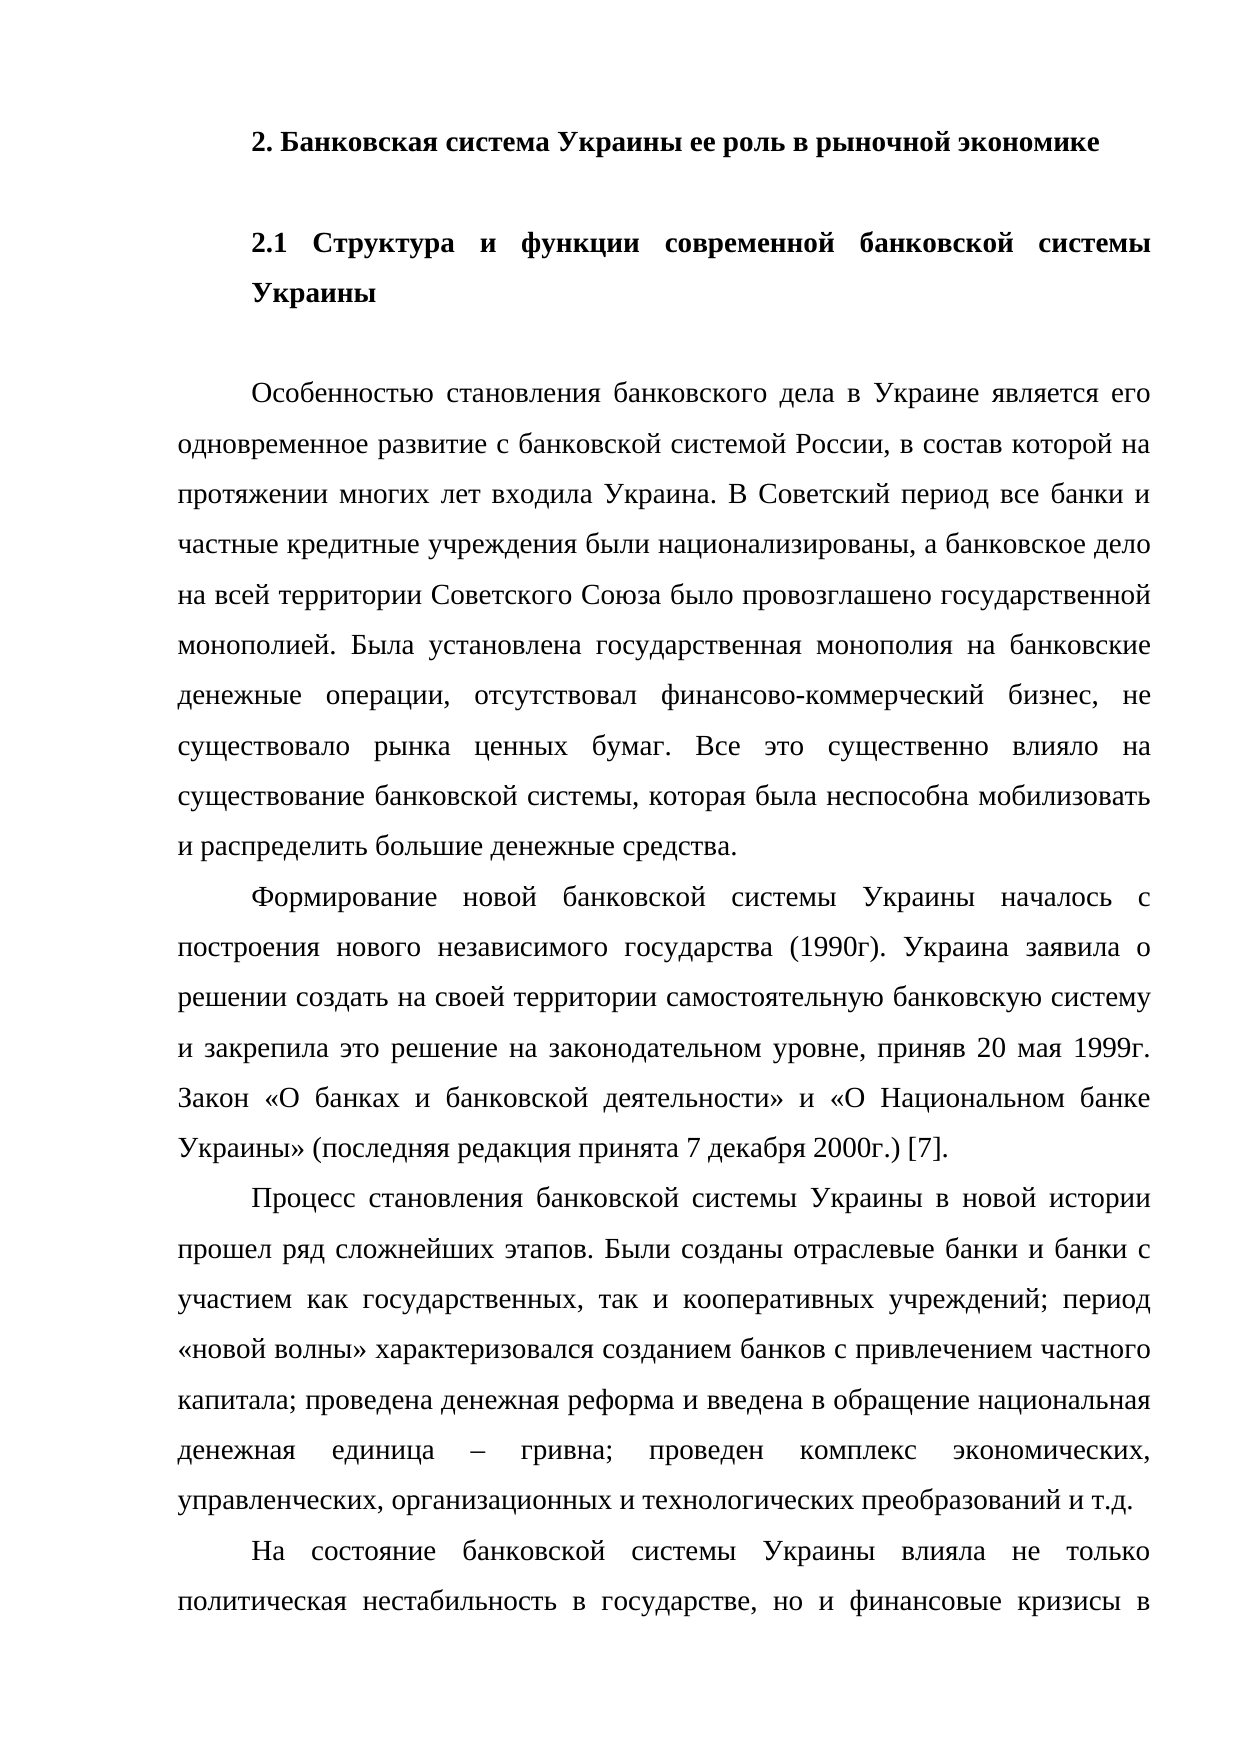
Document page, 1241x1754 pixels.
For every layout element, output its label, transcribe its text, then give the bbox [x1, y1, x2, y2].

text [177, 1533, 1152, 1617]
text 2. Банковская система Украины ее роль в рыночной экономике [177, 124, 1152, 158]
text Особенностью становления банковского дела в Украине является его одновременное развитие с банковской системой России, в состав которой на протяжении многих лет входила Украина. В Советский период все банки и частные кредитные учреждения были национализированы, а банковское дело на всей территории Советского Союза было провозглашено государственной монополией. Была установлена государственная монополия на банковские денежные операции, отсутствовал финансово-коммерческий бизнес, не существовало рынка ценных бумаг. Все это существенно влияло на существование банковской системы, которая была неспособна мобилизовать и распределить большие денежные средства. [177, 376, 1152, 862]
text Процесс становления банковской системы Украины в новой истории прошел ряд сложнейших этапов. Были созданы отраслевые банки и банки с участием как государственных, так и кооперативных учреждений; период «новой волны» характеризовался созданием банков с привлечением частного капитала; проведена денежная реформа и введена в обращение национальная денежная единица – гривна; проведен комплекс экономических, управленческих, организационных и технологических преобразований и т.д. [177, 1181, 1152, 1516]
text 2.1 Структура и функции современной банковской системы Украины [251, 225, 1152, 308]
text Формирование новой банковской системы Украины началось с построения нового независимого государства (1990г). Украина заявила о решении создать на своей территории самостоятельную банковскую систему и закрепила это решение на законодательном уровне, приняв 20 мая 1999г. Закон «О банках и банковской деятельности» и «О Национальном банке Украины» (последняя редакция принята 7 декабря 2000г.) [7]. [177, 879, 1152, 1164]
